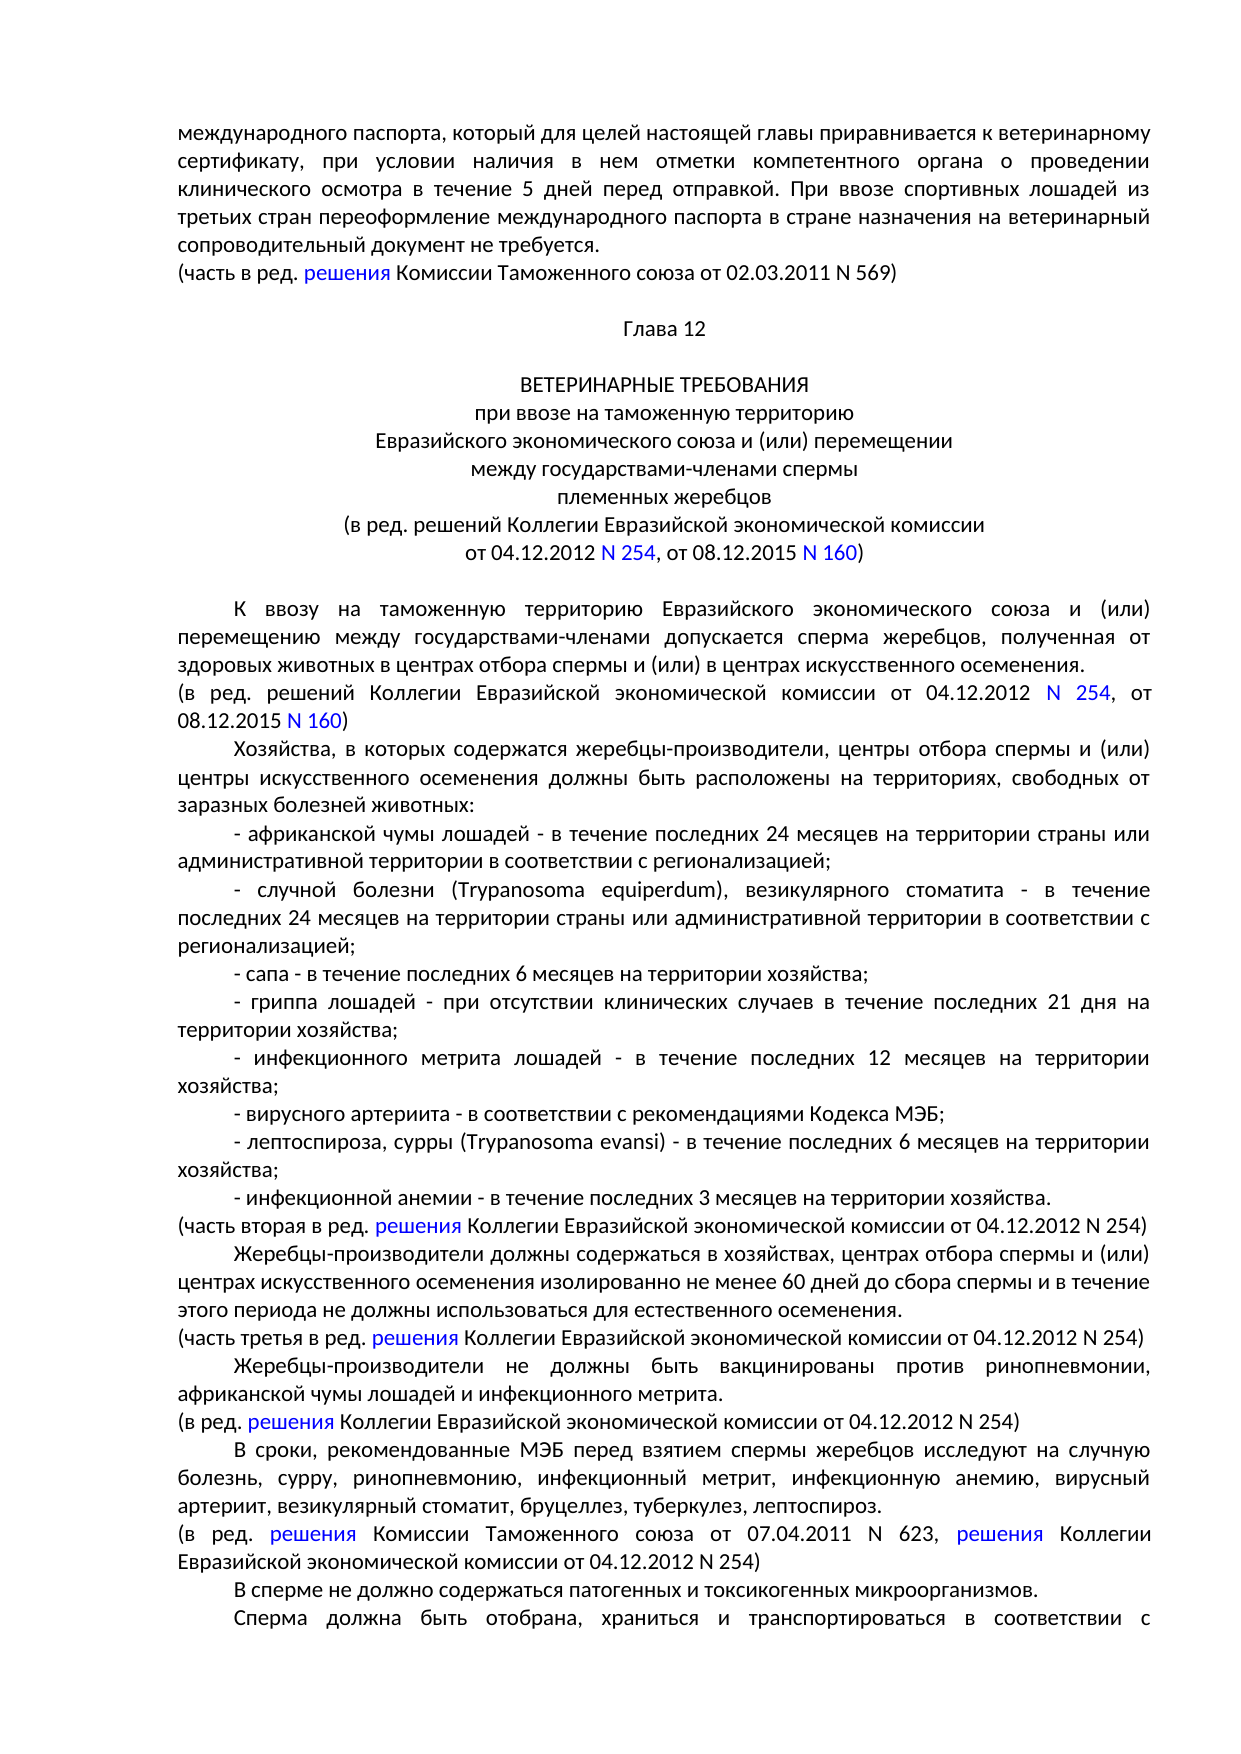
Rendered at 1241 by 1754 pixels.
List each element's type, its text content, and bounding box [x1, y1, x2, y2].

text при ввозе на таможенную территорию [177, 398, 1152, 426]
text (в ред. решения Комиссии Таможенного союза от 07.04.2011 N 623, решения Коллегии Евразийской экономической комиссии от 04.12.2012 N 254) [177, 1519, 1152, 1575]
text Глава 12 [177, 314, 1152, 342]
text В сперме не должно содержаться патогенных и токсикогенных микроорганизмов. [177, 1575, 1152, 1603]
text Евразийского экономического союза и (или) перемещении [177, 426, 1152, 454]
text ВЕТЕРИНАРНЫЕ ТРЕБОВАНИЯ [177, 370, 1152, 398]
text - инфекционного метрита лошадей - в течение последних 12 месяцев на территории хозяйства; [177, 1043, 1152, 1099]
text - африканской чумы лошадей - в течение последних 24 месяцев на территории страны или административной территории в соответствии с регионализацией; [177, 819, 1152, 875]
text между государствами-членами спермы [177, 454, 1152, 482]
text (в ред. решения Коллегии Евразийской экономической комиссии от 04.12.2012 N 254) [177, 1407, 1152, 1435]
text (в ред. решений Коллегии Евразийской экономической комиссии от 04.12.2012 N 254, от 08.12.2015 N 160) [177, 678, 1152, 734]
text (в ред. решений Коллегии Евразийской экономической комиссии [177, 510, 1152, 538]
text (часть третья в ред. решения Коллегии Евразийской экономической комиссии от 04.12.2012 N 254) [177, 1323, 1152, 1351]
text (часть вторая в ред. решения Коллегии Евразийской экономической комиссии от 04.12.2012 N 254) [177, 1211, 1152, 1239]
text В сроки, рекомендованные МЭБ перед взятием спермы жеребцов исследуют на случную болезнь, сурру, ринопневмонию, инфекционный метрит, инфекционную анемию, вирусный артериит, везикулярный стоматит, бруцеллез, туберкулез, лептоспироз. [177, 1435, 1152, 1519]
text племенных жеребцов [177, 482, 1152, 510]
text - сапа - в течение последних 6 месяцев на территории хозяйства; [177, 959, 1152, 987]
text - лептоспироза, сурры (Trypanosoma evansi) - в течение последних 6 месяцев на территории хозяйства; [177, 1127, 1152, 1183]
text - вирусного артериита - в соответствии с рекомендациями Кодекса МЭБ; [177, 1099, 1152, 1127]
text - случной болезни (Trypanosoma equiperdum), везикулярного стоматита - в течение последних 24 месяцев на территории страны или административной территории в соответствии с регионализацией; [177, 875, 1152, 959]
text от 04.12.2012 N 254, от 08.12.2015 N 160) [177, 538, 1152, 566]
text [177, 1603, 1152, 1631]
text К ввозу на таможенную территорию Евразийского экономического союза и (или) перемещению между государствами-членами допускается сперма жеребцов, полученная от здоровых животных в центрах отбора спермы и (или) в центрах искусственного осеменения. [177, 594, 1152, 678]
text - инфекционной анемии - в течение последних 3 месяцев на территории хозяйства. [177, 1183, 1152, 1211]
text (часть в ред. решения Комиссии Таможенного союза от 02.03.2011 N 569) [177, 258, 1152, 286]
text Хозяйства, в которых содержатся жеребцы-производители, центры отбора спермы и (или) центры искусственного осеменения должны быть расположены на территориях, свободных от заразных болезней животных: [177, 734, 1152, 819]
text - гриппа лошадей - при отсутствии клинических случаев в течение последних 21 дня на территории хозяйства; [177, 987, 1152, 1043]
text Жеребцы-производители должны содержаться в хозяйствах, центрах отбора спермы и (или) центрах искусственного осеменения изолированно не менее 60 дней до сбора спермы и в течение этого периода не должны использоваться для естественного осеменения. [177, 1239, 1152, 1323]
text Жеребцы-производители не должны быть вакцинированы против ринопневмонии, африканской чумы лошадей и инфекционного метрита. [177, 1351, 1152, 1407]
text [177, 118, 1152, 258]
